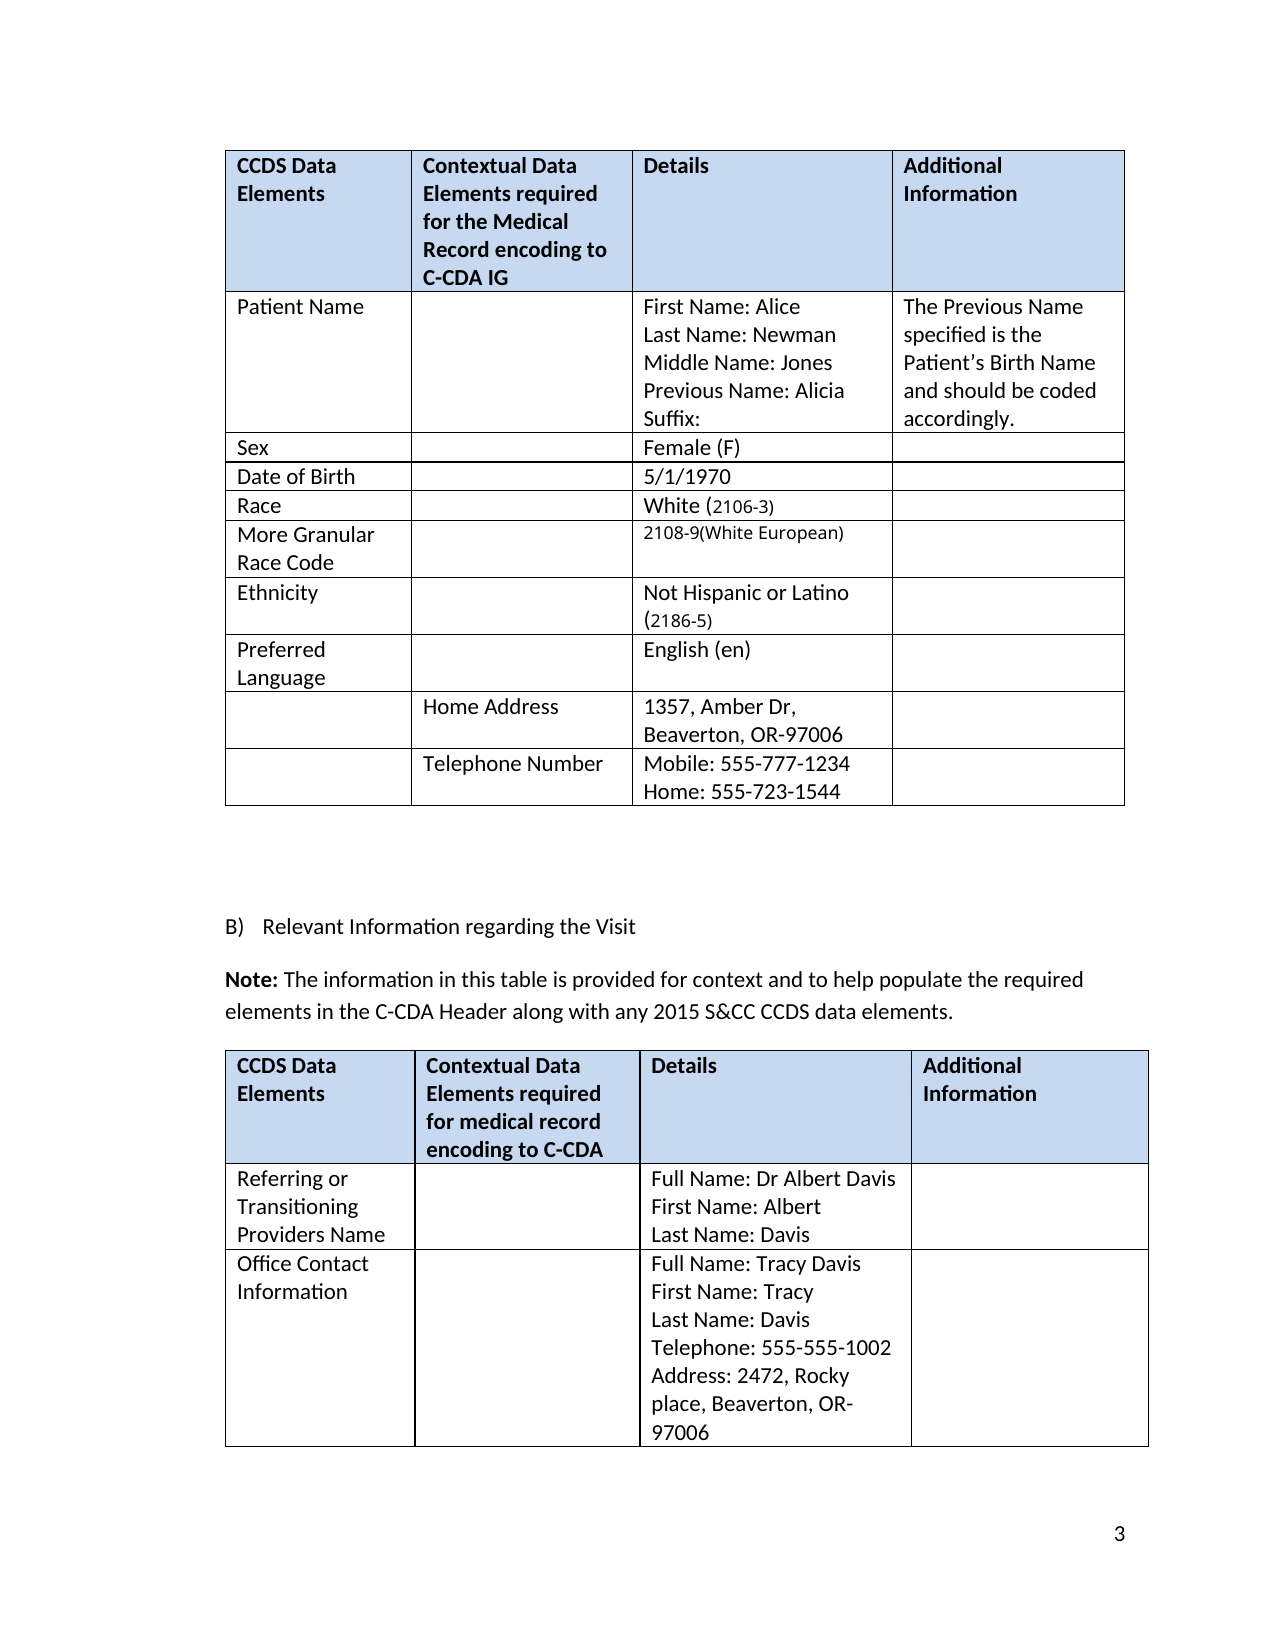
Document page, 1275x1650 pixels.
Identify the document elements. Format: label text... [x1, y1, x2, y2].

table_cell 2108-9(White European) [633, 521, 892, 577]
table_header Contextual Data Elements required for medical record encoding to C-CDA [416, 1051, 639, 1163]
table_cell Telephone Number [412, 749, 632, 805]
table_cell [412, 491, 632, 519]
table_cell [416, 1164, 639, 1248]
table_cell [912, 1250, 1148, 1446]
table_cell White (2106-3) [633, 491, 892, 519]
table_cell Full Name: Tracy Davis First Name: Tracy Last Name: Davis Telephone: 555-555-1002 Address: 2472, Rocky place, Beaverton, OR-97006 [641, 1250, 911, 1446]
table_cell [893, 692, 1124, 748]
table_cell [893, 521, 1124, 577]
table_cell English (en) [633, 635, 892, 691]
list Relevant Information regarding the Visit [225, 912, 1125, 940]
table_cell Referring or Transitioning Providers Name [226, 1164, 414, 1248]
text Note: The information in this table is provided for context and to help populate the required elements in the C-CDA Header along with any 2015 S&CC CCDS data elements. [225, 965, 1125, 1025]
table_cell 1357, Amber Dr, Beaverton, OR-97006 [633, 692, 892, 748]
table_cell Female (F) [633, 433, 892, 461]
table_cell [412, 292, 632, 432]
table_cell Mobile: 555-777-1234 Home: 555-723-1544 [633, 749, 892, 805]
table_header Additional Information [893, 151, 1124, 291]
table_cell Office Contact Information [226, 1250, 414, 1446]
table_header Additional Information [912, 1051, 1148, 1163]
table_cell Full Name: Dr Albert Davis First Name: Albert Last Name: Davis [641, 1164, 911, 1248]
table_cell [412, 578, 632, 634]
table_cell [893, 578, 1124, 634]
table_cell Not Hispanic or Latino (2186-5) [633, 578, 892, 634]
table_cell Race [226, 491, 411, 519]
table_cell [226, 692, 411, 748]
table_cell Patient Name [226, 292, 411, 432]
table_cell Sex [226, 433, 411, 461]
table_cell First Name: Alice Last Name: Newman Middle Name: Jones Previous Name: Alicia Suffix: [633, 292, 892, 432]
table_cell More Granular Race Code [226, 521, 411, 577]
table_cell [412, 433, 632, 461]
table_cell [416, 1250, 639, 1446]
table_cell [412, 463, 632, 490]
table_cell [226, 749, 411, 805]
table_cell [893, 491, 1124, 519]
table_cell Ethnicity [226, 578, 411, 634]
table_cell [893, 463, 1124, 490]
table_header Contextual Data Elements required for the Medical Record encoding to C-CDA IG [412, 151, 632, 291]
table_cell [412, 635, 632, 691]
table_header CCDS Data Elements [226, 1051, 414, 1163]
table_cell The Previous Name specified is the Patient’s Birth Name and should be coded accordingly. [893, 292, 1124, 432]
table_cell [893, 433, 1124, 461]
table_cell [893, 635, 1124, 691]
table_cell [893, 749, 1124, 805]
table_cell 5/1/1970 [633, 463, 892, 490]
table_header CCDS Data Elements [226, 151, 411, 291]
table_cell [912, 1164, 1148, 1248]
table_header Details [641, 1051, 911, 1163]
table_cell Home Address [412, 692, 632, 748]
table_cell Date of Birth [226, 463, 411, 490]
table_cell [412, 521, 632, 577]
table_header Details [633, 151, 892, 291]
table_cell Preferred Language [226, 635, 411, 691]
